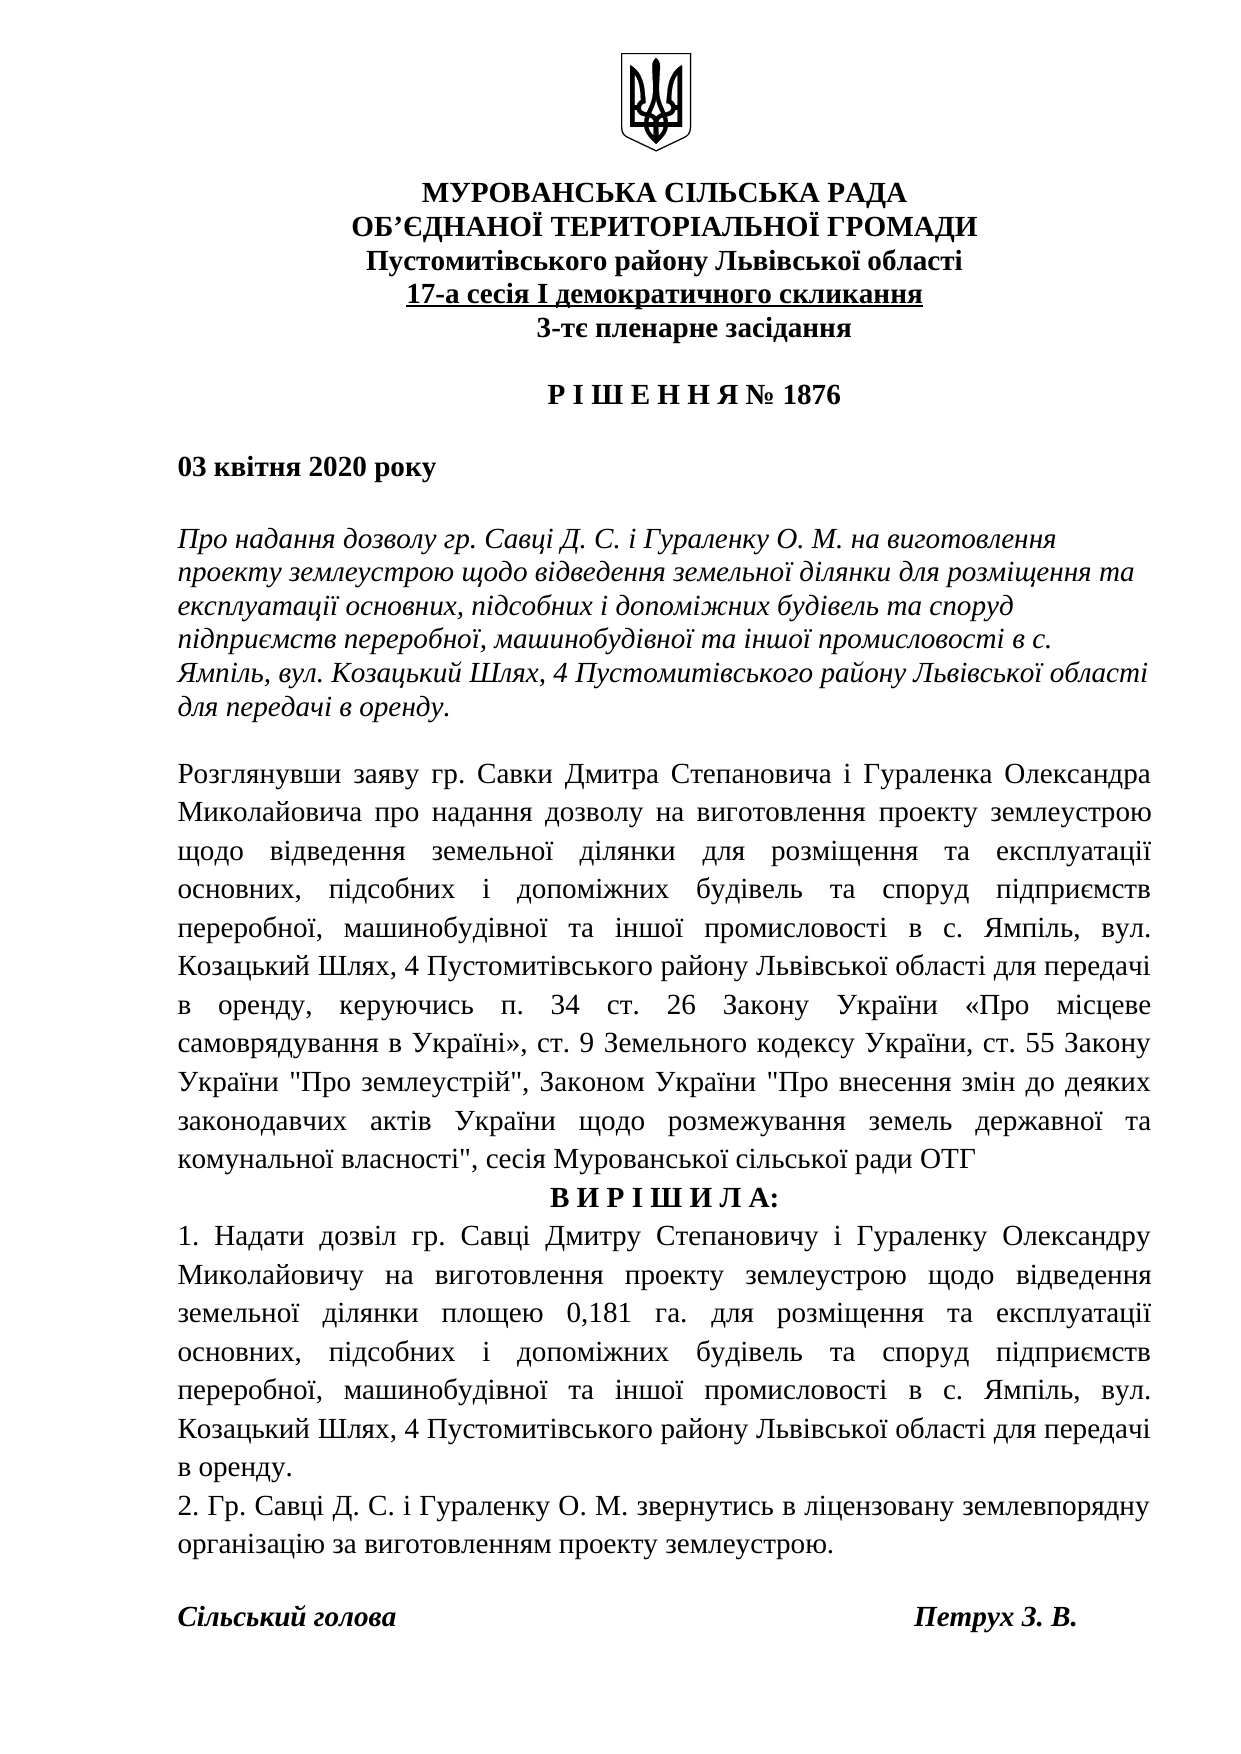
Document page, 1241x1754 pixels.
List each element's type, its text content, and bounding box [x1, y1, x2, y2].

text Розглянувши заяву гр. Савки Дмитра Степановича і Гураленка Олександра Миколайовича про надання дозволу на виготовлення проекту землеустрою щодо відведення земельної ділянки для розміщення та експлуатації основних, підсобних і допоміжних будівель та споруд підприємств переробної, машинобудівної та іншої промисловості в с. Ямпіль, вул. Козацький Шлях, 4 Пустомитівського району Львівської області для передачі в оренду, керуючись п. 34 ст. 26 Закону України «Про місцеве самоврядування в Україні», ст. 9 Земельного кодексу України, ст. 55 Закону України "Про землеустрій", Законом України "Про внесення змін до деяких законодавчих актів України щодо розмежування земель державної та комунальної власності", сесія Мурованської сільської ради ОТГ [177, 905, 1152, 1175]
text В И Р І Ш И Л А: [177, 1180, 1152, 1213]
text 03 квітня 2020 року [177, 449, 1152, 482]
text Розглянувши заяву гр. Савки Дмитра Степановича і Гураленка Олександра Миколайовича про надання дозволу на виготовлення проекту землеустрою щодо відведення земельної ділянки для розміщення та експлуатації основних, підсобних і допоміжних будівель та споруд підприємств переробної, машинобудівної та іншої промисловості в с. Ямпіль, вул. Козацький Шлях, 4 Пустомитівського району Львівської області для передачі в оренду, керуючись п. 34 ст. 26 Закону України «Про місцеве самоврядування в Україні», ст. 9 Земельного кодексу України, ст. 55 Закону України "Про землеустрій", Законом України "Про внесення змін до деяких законодавчих актів України щодо розмежування земель державної та комунальної власності", сесія Мурованської сільської ради ОТГ [177, 756, 1152, 871]
text МУРОВАНСЬКА СІЛЬСЬКА РАДА [177, 176, 1152, 209]
text ОБ’ЄДНАНОЇ ТЕРИТОРІАЛЬНОЇ ГРОМАДИ [177, 209, 1152, 243]
text Пустомитівського району Львівської області [177, 243, 1152, 276]
text 3-тє пленарне засідання [177, 310, 1211, 343]
text 17-а сесія І демократичного скликання [177, 276, 1152, 310]
text 1. Надати дозвіл гр. Савці Дмитру Степановичу і Гураленку Олександру Миколайовичу на виготовлення проекту землеустрою щодо відведення земельної ділянки площею 0,181 га. для розміщення та експлуатації основних, підсобних і допоміжних будівель та споруд підприємств переробної, машинобудівної та іншої промисловості в с. Ямпіль, вул. Козацький Шлях, 4 Пустомитівського району Львівської області для передачі в оренду. [177, 1218, 1152, 1334]
text Про надання дозволу гр. Савці Д. С. і Гураленку О. М. на виготовлення проекту землеустрою щодо відведення земельної ділянки для розміщення та експлуатації основних, підсобних і допоміжних будівель та споруд підприємств переробної, машинобудівної та іншої промисловості в с. Ямпіль, вул. Козацький Шлях, 4 Пустомитівського району Львівської області для передачі в оренду. [177, 521, 1152, 722]
text 1. Надати дозвіл гр. Савці Дмитру Степановичу і Гураленку Олександру Миколайовичу на виготовлення проекту землеустрою щодо відведення земельної ділянки площею 0,181 га. для розміщення та експлуатації основних, підсобних і допоміжних будівель та споруд підприємств переробної, машинобудівної та іншої промисловості в с. Ямпіль, вул. Козацький Шлях, 4 Пустомитівського району Львівської області для передачі в оренду. [177, 1367, 1152, 1483]
text Сільський голова Петрух З. В. [177, 1599, 1152, 1632]
text 2. Гр. Савці Д. С. і Гураленку О. М. звернутись в ліцензовану землевпорядну організацію за виготовленням проекту землеустрою. [177, 1488, 1152, 1560]
text Р І Ш Е Н Н Я № 1876 [177, 377, 1211, 410]
